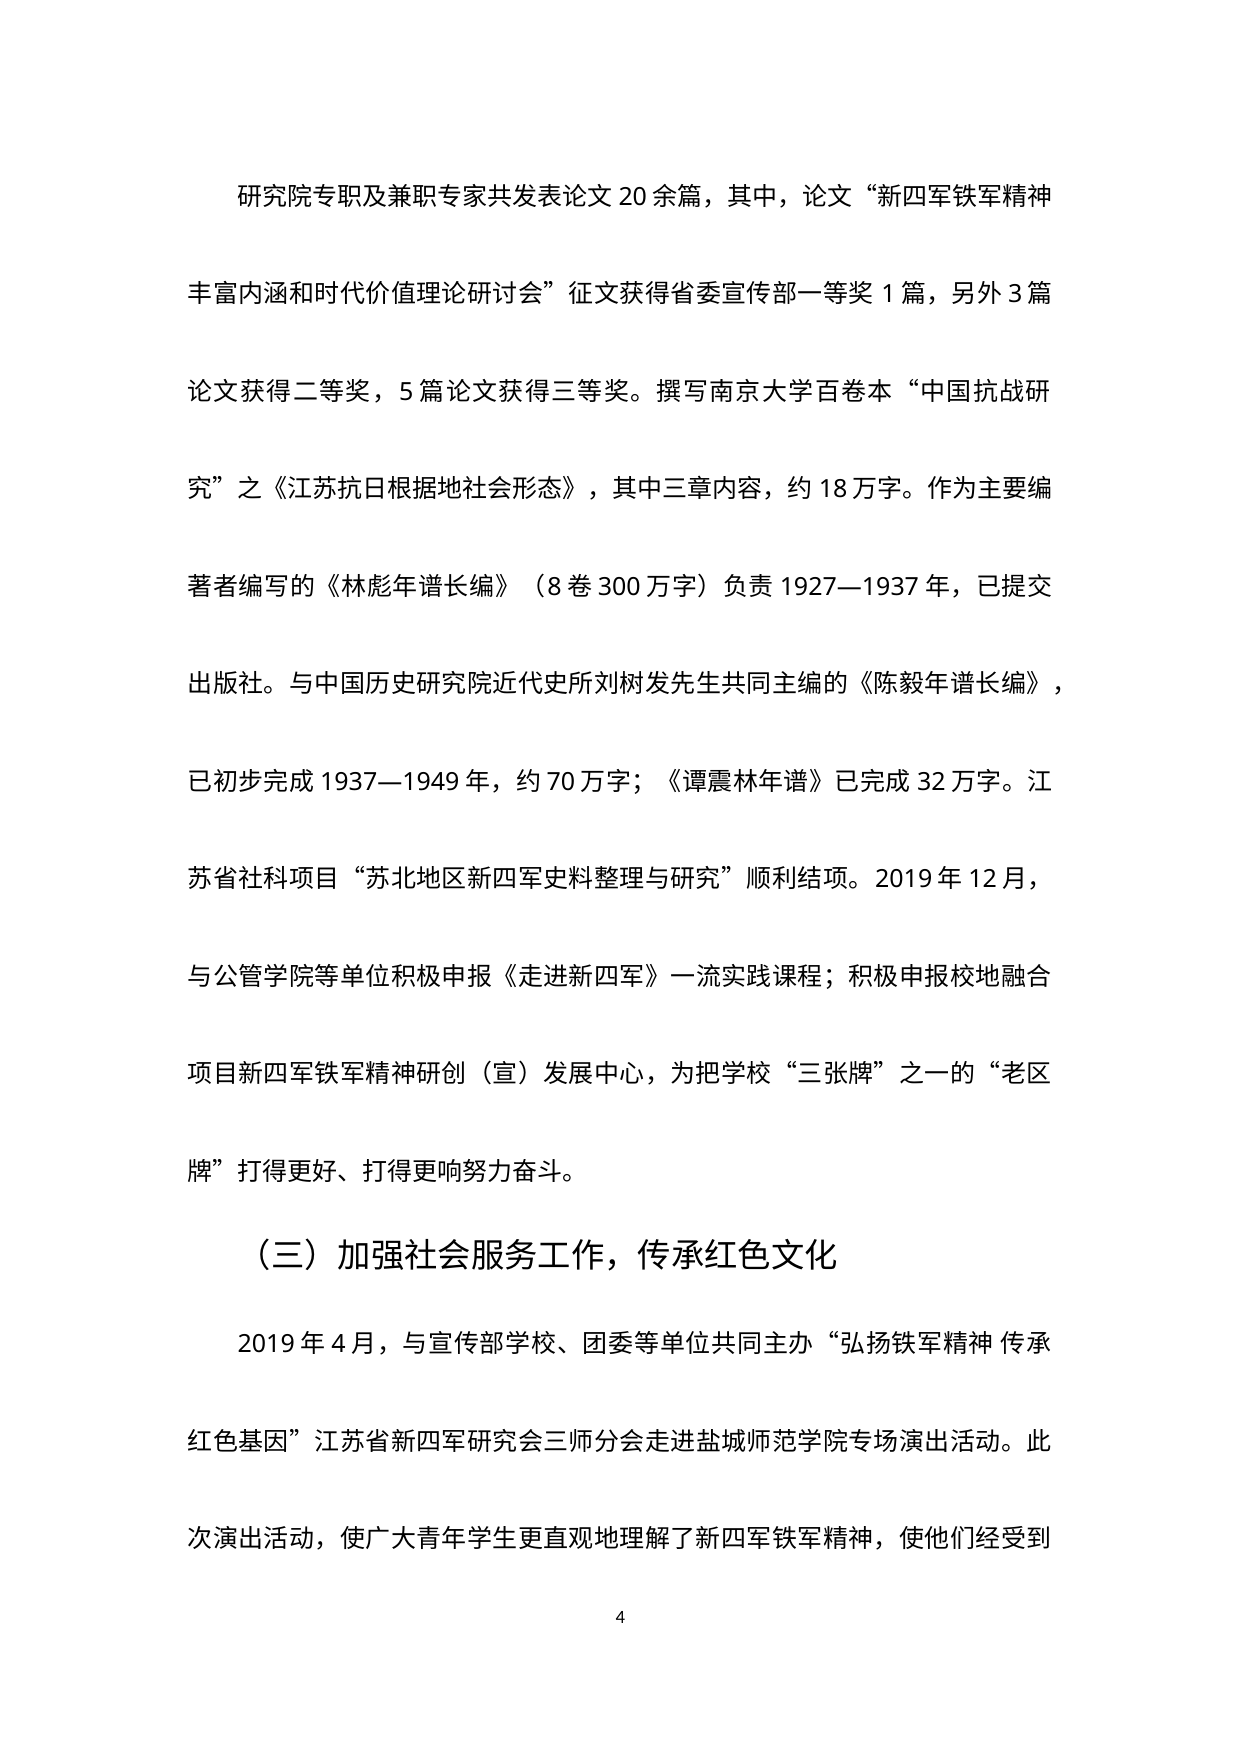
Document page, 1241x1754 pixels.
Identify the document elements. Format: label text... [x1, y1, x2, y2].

text 研究院专职及兼职专家共发表论文20余篇，其中，论文“新四军铁军精神丰富内涵和时代价值理论研讨会”征文获得省委宣传部一等奖1篇，另外3篇论文获得二等奖，5篇论文获得三等奖。撰写南京大学百卷本“中国抗战研究”之《江苏抗日根据地社会形态》，其中三章内容，约18万字。作为主要编著者编写的《林彪年谱长编》（8卷300万字）负责1927—1937年，已提交出版社。与中国历史研究院近代史所刘树发先生共同主编的《陈毅年谱长编》，已初步完成1937—1949年，约70万字；《谭震林年谱》已完成32万字。江苏省社科项目“苏北地区新四军史料整理与研究”顺利结项。2019年12月，与公管学院等单位积极申报《走进新四军》一流实践课程；积极申报校地融合项目新四军铁军精神研创（宣）发展中心，为把学校“三张牌”之一的“老区牌”打得更好、打得更响努力奋斗。 [187, 162, 1053, 1202]
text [187, 1309, 1053, 1569]
text （三）加强社会服务工作，传承红色文化 [187, 1220, 1053, 1285]
